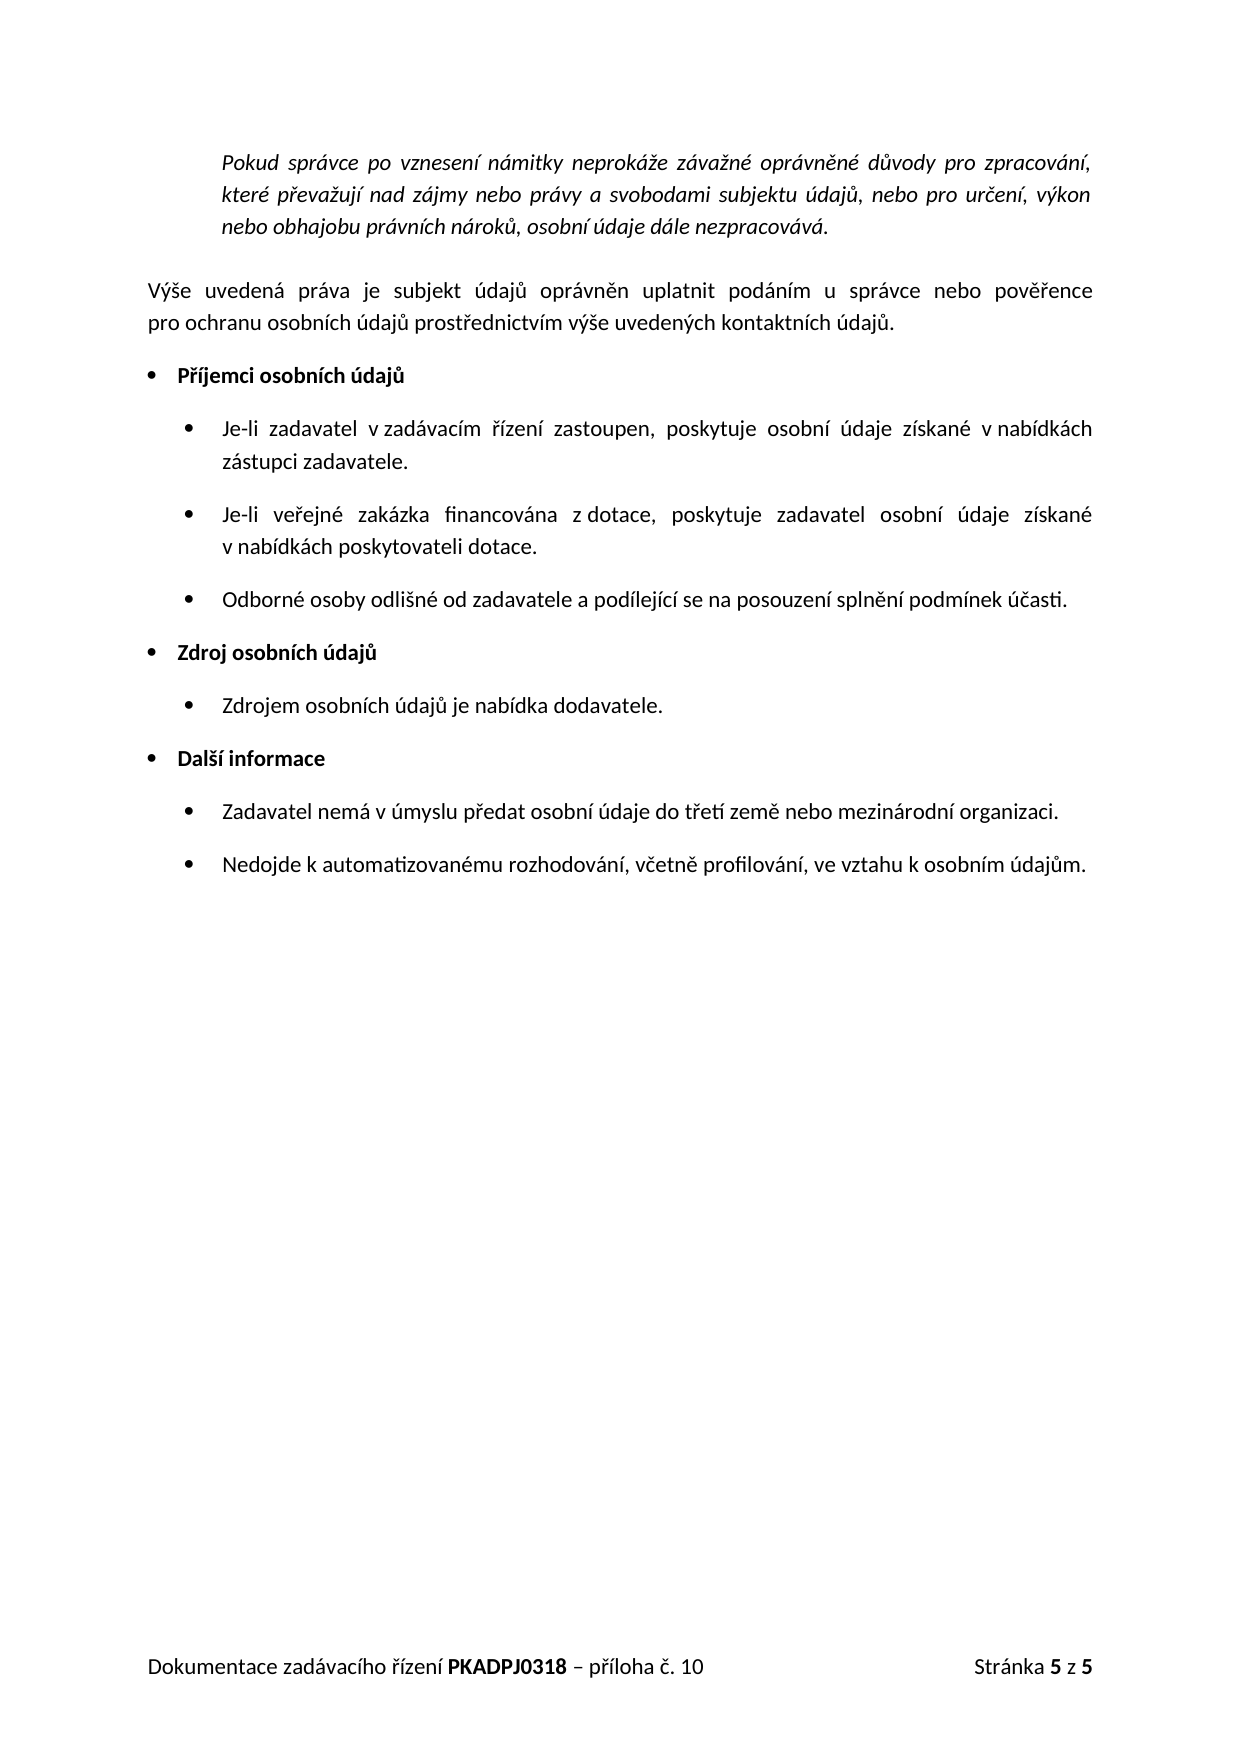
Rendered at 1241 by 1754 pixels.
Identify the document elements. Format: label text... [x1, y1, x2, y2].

text Pokud správce po vznesení námitky neprokáže závažné oprávněné důvody pro zpracování, které převažují nad zájmy nebo právy a svobodami subjektu údajů, nebo pro určení, výkon nebo obhajobu právních nároků, osobní údaje dále nezpracovává. [221, 148, 1093, 240]
text Nedojde k automatizovanému rozhodování, včetně profilování, ve vztahu k osobním údajům. [185, 850, 1093, 878]
text Odborné osoby odlišné od zadavatele a podílející se na posouzení splnění podmínek účasti. [185, 585, 1093, 613]
text Příjemci osobních údajů [148, 362, 1093, 389]
text Je-li veřejné zakázka financována z dotace, poskytuje zadavatel osobní údaje získané v nabídkách poskytovateli dotace. [185, 500, 1093, 560]
text Zdroj osobních údajů [148, 638, 1093, 666]
text Je-li zadavatel v zadávacím řízení zastoupen, poskytuje osobní údaje získané v nabídkách zástupci zadavatele. [185, 414, 1093, 475]
text Další informace [148, 744, 1093, 772]
text Zadavatel nemá v úmyslu předat osobní údaje do třetí země nebo mezinárodní organizaci. [185, 797, 1093, 825]
text Zdrojem osobních údajů je nabídka dodavatele. [185, 691, 1093, 719]
text Výše uvedená práva je subjekt údajů oprávněn uplatnit podáním u správce nebo pověřence pro ochranu osobních údajů prostřednictvím výše uvedených kontaktních údajů. [148, 276, 1093, 337]
